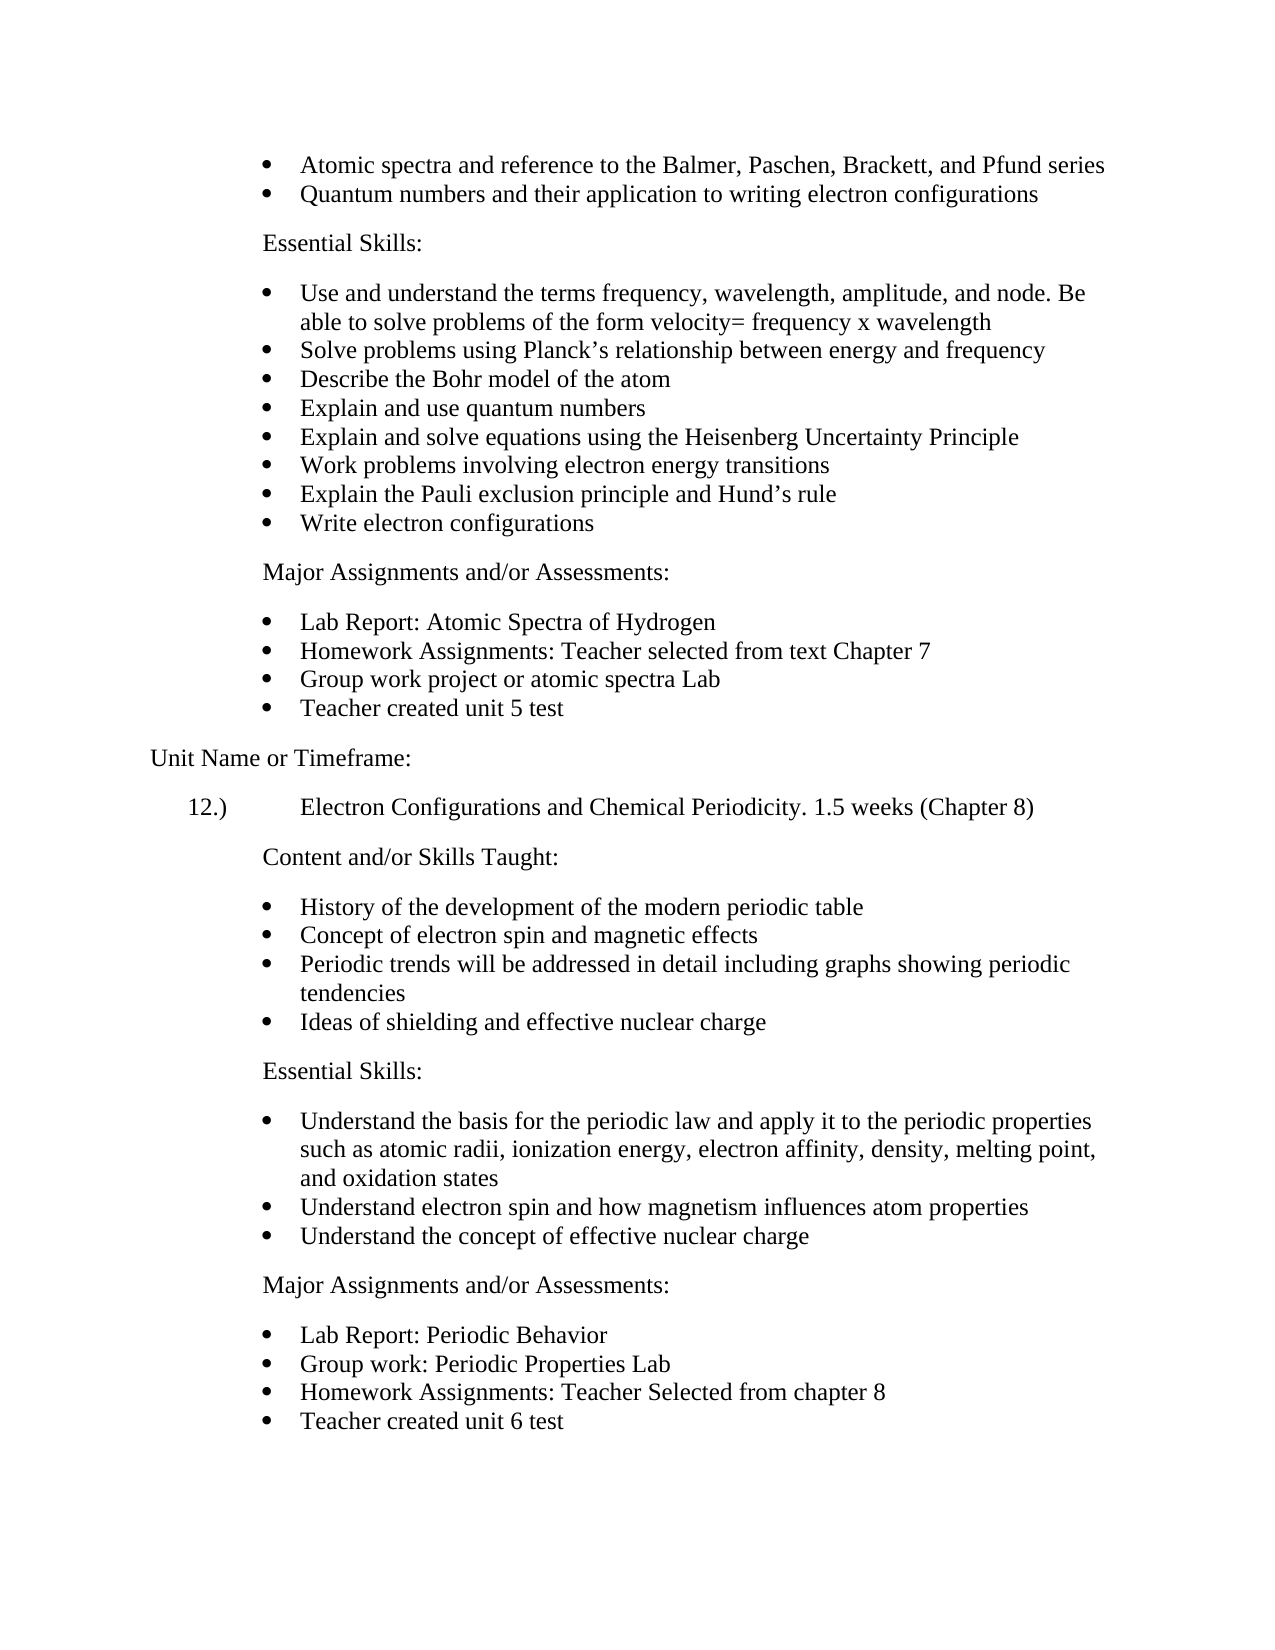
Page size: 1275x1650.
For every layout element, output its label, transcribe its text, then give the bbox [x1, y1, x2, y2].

text Essential Skills: [262, 228, 1125, 257]
list Teacher created unit 6 test [262, 1406, 1125, 1435]
list Lab Report: Atomic Spectra of Hydrogen [262, 607, 1125, 636]
list Understand the basis for the periodic law and apply it to the periodic properties such as atomic radii, ionization energy, electron affinity, density, melting point, and oxidation states [262, 1106, 1125, 1192]
list History of the development of the modern periodic table [262, 892, 1125, 920]
list Teacher created unit 5 test [262, 693, 1125, 722]
list Group work project or atomic spectra Lab [262, 664, 1125, 693]
list Explain and use quantum numbers [262, 393, 1125, 422]
list Understand the concept of effective nuclear charge [262, 1221, 1125, 1249]
list Ideas of shielding and effective nuclear charge [262, 1007, 1125, 1035]
list Electron Configurations and Chemical Periodicity. 1.5 weeks (Chapter 8) [187, 792, 1125, 821]
list Use and understand the terms frequency, wavelength, amplitude, and node. Be able to solve problems of the form velocity= frequency x wavelength [262, 278, 1125, 335]
list Explain and solve equations using the Heisenberg Uncertainty Principle [262, 422, 1125, 450]
list Write electron configurations [262, 508, 1125, 537]
list Solve problems using Planck’s relationship between energy and frequency [262, 335, 1125, 364]
list Periodic trends will be addressed in detail including graphs showing periodic tendencies [262, 949, 1125, 1007]
text Essential Skills: [262, 1056, 1125, 1085]
text Major Assignments and/or Assessments: [262, 1270, 1125, 1299]
list Work problems involving electron energy transitions [262, 450, 1125, 479]
list Describe the Bohr model of the atom [262, 364, 1125, 393]
text Content and/or Skills Taught: [262, 842, 1125, 871]
list Understand electron spin and how magnetism influences atom properties [262, 1192, 1125, 1221]
list Atomic spectra and reference to the Balmer, Paschen, Brackett, and Pfund series [262, 150, 1125, 179]
list Homework Assignments: Teacher selected from text Chapter 7 [262, 636, 1125, 664]
text Major Assignments and/or Assessments: [262, 557, 1125, 586]
list Lab Report: Periodic Behavior [262, 1320, 1125, 1349]
list Homework Assignments: Teacher Selected from chapter 8 [262, 1377, 1125, 1406]
text Unit Name or Timeframe: [150, 743, 1125, 772]
list Quantum numbers and their application to writing electron configurations [262, 179, 1125, 207]
list Explain the Pauli exclusion principle and Hund’s rule [262, 479, 1125, 508]
list Group work: Periodic Properties Lab [262, 1349, 1125, 1377]
list Concept of electron spin and magnetic effects [262, 920, 1125, 949]
